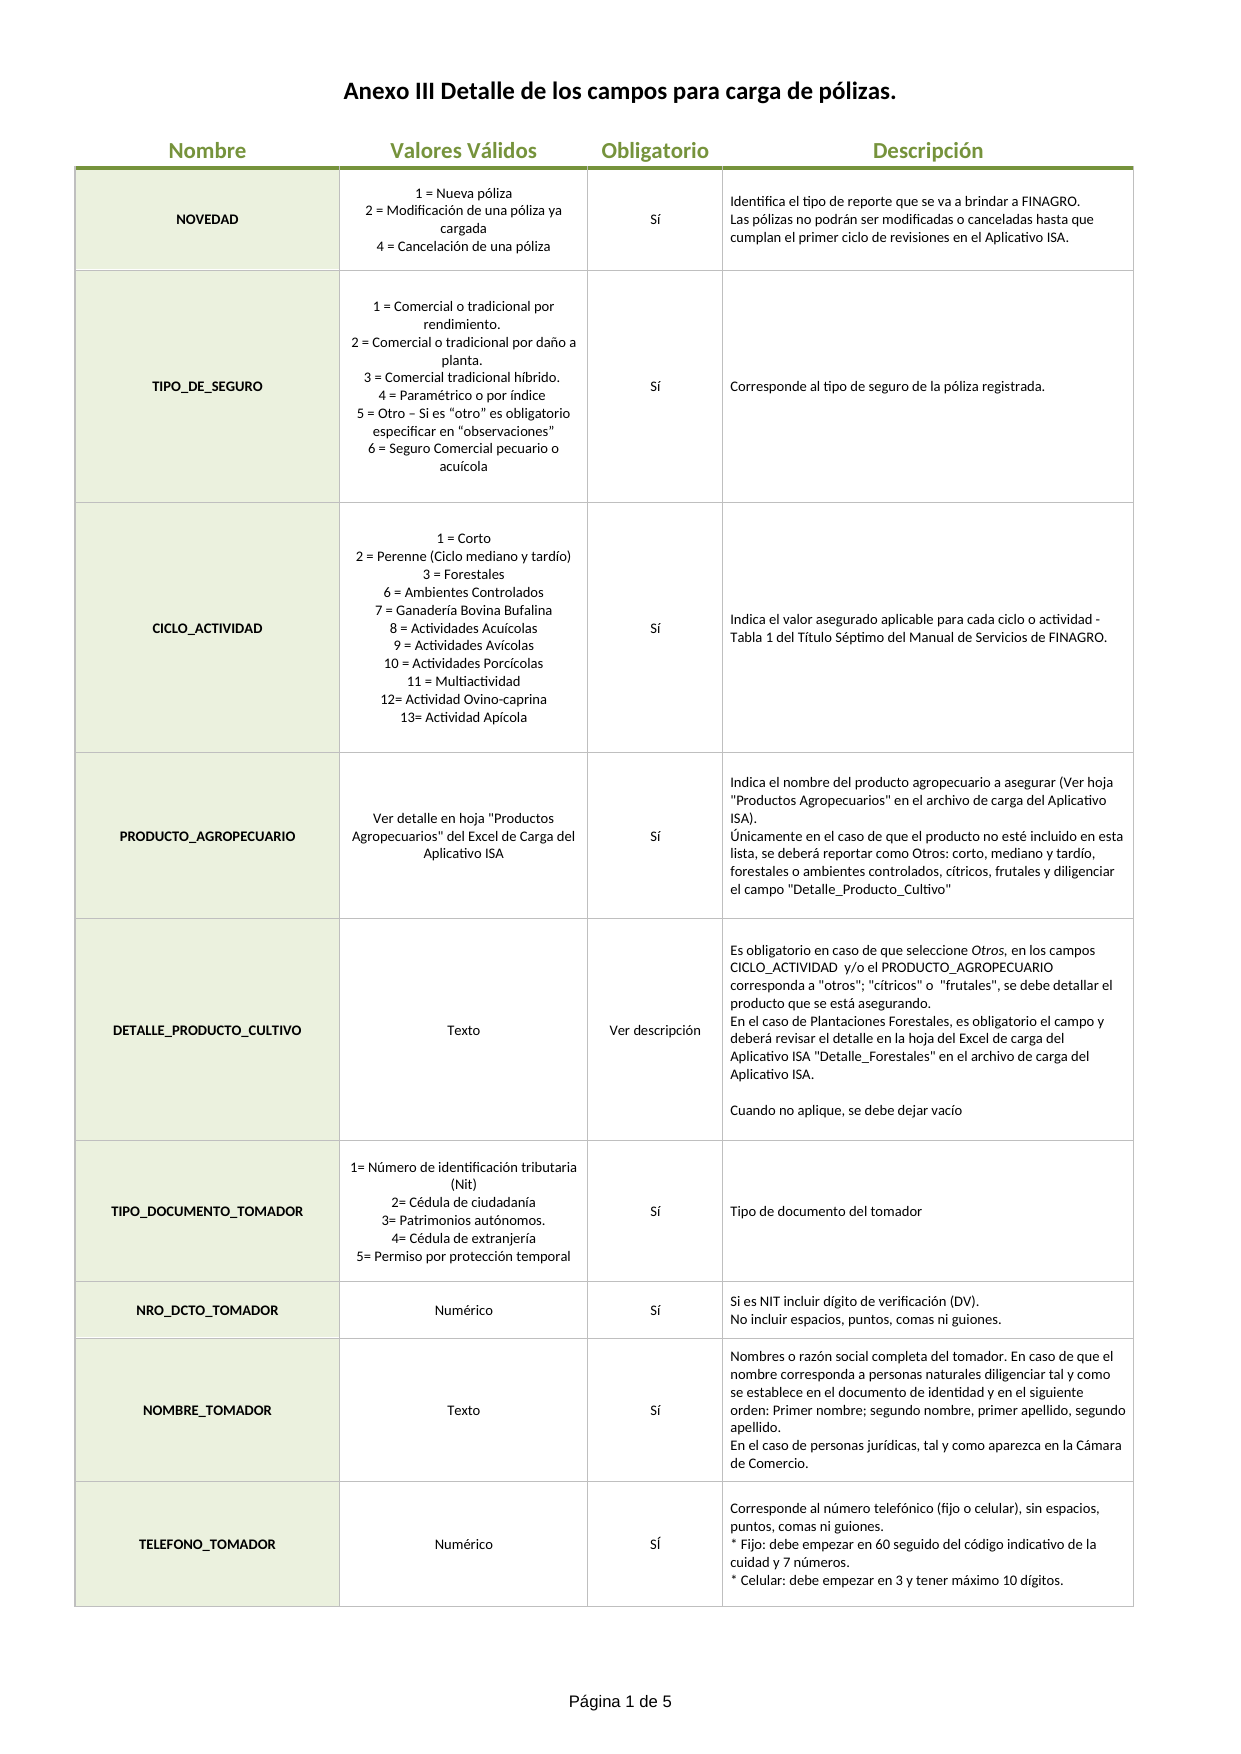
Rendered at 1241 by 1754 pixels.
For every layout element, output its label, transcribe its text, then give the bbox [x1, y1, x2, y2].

table_cell SÍ [588, 1482, 722, 1606]
table_cell DETALLE_PRODUCTO_CULTIVO [76, 919, 339, 1140]
table_cell NOVEDAD [76, 170, 339, 269]
table_cell Corresponde al tipo de seguro de la póliza registrada. [723, 271, 1133, 502]
table_cell Indica el nombre del producto agropecuario a asegurar (Ver hoja "Productos Agropecuarios" en el archivo de carga del Aplicativo ISA). Únicamente en el caso de que el producto no esté incluido en esta lista, se deberá reportar como Otros: corto, mediano y tardío, forestales o ambientes controlados, cítricos, frutales y diligenciar el campo "Detalle_Producto_Cultivo" [723, 753, 1133, 918]
table_cell 1 = Comercial o tradicional por rendimiento. 2 = Comercial o tradicional por daño a planta. 3 = Comercial tradicional híbrido. 4 = Paramétrico o por índice 5 = Otro – Si es “otro” es obligatorio especificar en “observaciones” 6 = Seguro Comercial pecuario o acuícola [340, 271, 587, 502]
table_cell TELEFONO_TOMADOR [76, 1482, 339, 1606]
table_cell NRO_DCTO_TOMADOR [76, 1282, 339, 1337]
table_cell 1 = Corto 2 = Perenne (Ciclo mediano y tardío) 3 = Forestales 6 = Ambientes Controlados 7 = Ganadería Bovina Bufalina 8 = Actividades Acuícolas 9 = Actividades Avícolas 10 = Actividades Porcícolas 11 = Multiactividad 12= Actividad Ovino-caprina 13= Actividad Apícola [340, 503, 587, 752]
table_cell 1 = Nueva póliza 2 = Modificación de una póliza ya cargada 4 = Cancelación de una póliza [340, 170, 587, 269]
table_header Nombre [75, 134, 339, 166]
text Anexo III Detalle de los campos para carga de pólizas. [75, 75, 1165, 106]
table_cell Sí [588, 1339, 722, 1481]
table_cell Si es NIT incluir dígito de verificación (DV). No incluir espacios, puntos, comas ni guiones. [723, 1282, 1133, 1337]
table_cell Sí [588, 753, 722, 918]
table_header Obligatorio [588, 134, 723, 166]
table_cell Sí [588, 271, 722, 502]
table_cell Indica el valor asegurado aplicable para cada ciclo o actividad - Tabla 1 del Título Séptimo del Manual de Servicios de FINAGRO. [723, 503, 1133, 752]
table_header Descripción [723, 134, 1133, 166]
table_cell Sí [588, 1141, 722, 1281]
table_cell Texto [340, 919, 587, 1140]
table_cell Nombres o razón social completa del tomador. En caso de que el nombre corresponda a personas naturales diligenciar tal y como se establece en el documento de identidad y en el siguiente orden: Primer nombre; segundo nombre, primer apellido, segundo apellido. En el caso de personas jurídicas, tal y como aparezca en la Cámara de Comercio. [723, 1339, 1133, 1481]
table_cell Sí [588, 503, 722, 752]
table_cell Tipo de documento del tomador [723, 1141, 1133, 1281]
table_header Valores Válidos [340, 134, 587, 166]
table_cell Ver descripción [588, 919, 722, 1140]
table_cell Ver detalle en hoja "Productos Agropecuarios" del Excel de Carga del Aplicativo ISA [340, 753, 587, 918]
table_cell Sí [588, 170, 722, 269]
table_cell Texto [340, 1339, 587, 1481]
table_cell TIPO_DOCUMENTO_TOMADOR [76, 1141, 339, 1281]
table_cell NOMBRE_TOMADOR [76, 1339, 339, 1481]
table_cell CICLO_ACTIVIDAD [76, 503, 339, 752]
table_cell Numérico [340, 1282, 587, 1337]
table_cell Identifica el tipo de reporte que se va a brindar a FINAGRO. Las pólizas no podrán ser modificadas o canceladas hasta que cumplan el primer ciclo de revisiones en el Aplicativo ISA. [723, 170, 1133, 269]
table_cell Numérico [340, 1482, 587, 1606]
table_cell TIPO_DE_SEGURO [76, 271, 339, 502]
table_cell Sí [588, 1282, 722, 1337]
table_cell Es obligatorio en caso de que seleccione Otros, en los campos CICLO_ACTIVIDAD y/o el PRODUCTO_AGROPECUARIO corresponda a "otros"; "cítricos" o "frutales", se debe detallar el producto que se está asegurando. En el caso de Plantaciones Forestales, es obligatorio el campo y deberá revisar el detalle en la hoja del Excel de carga del Aplicativo ISA "Detalle_Forestales" en el archivo de carga del Aplicativo ISA. Cuando no aplique, se debe dejar vacío [723, 919, 1133, 1140]
table_cell PRODUCTO_AGROPECUARIO [76, 753, 339, 918]
